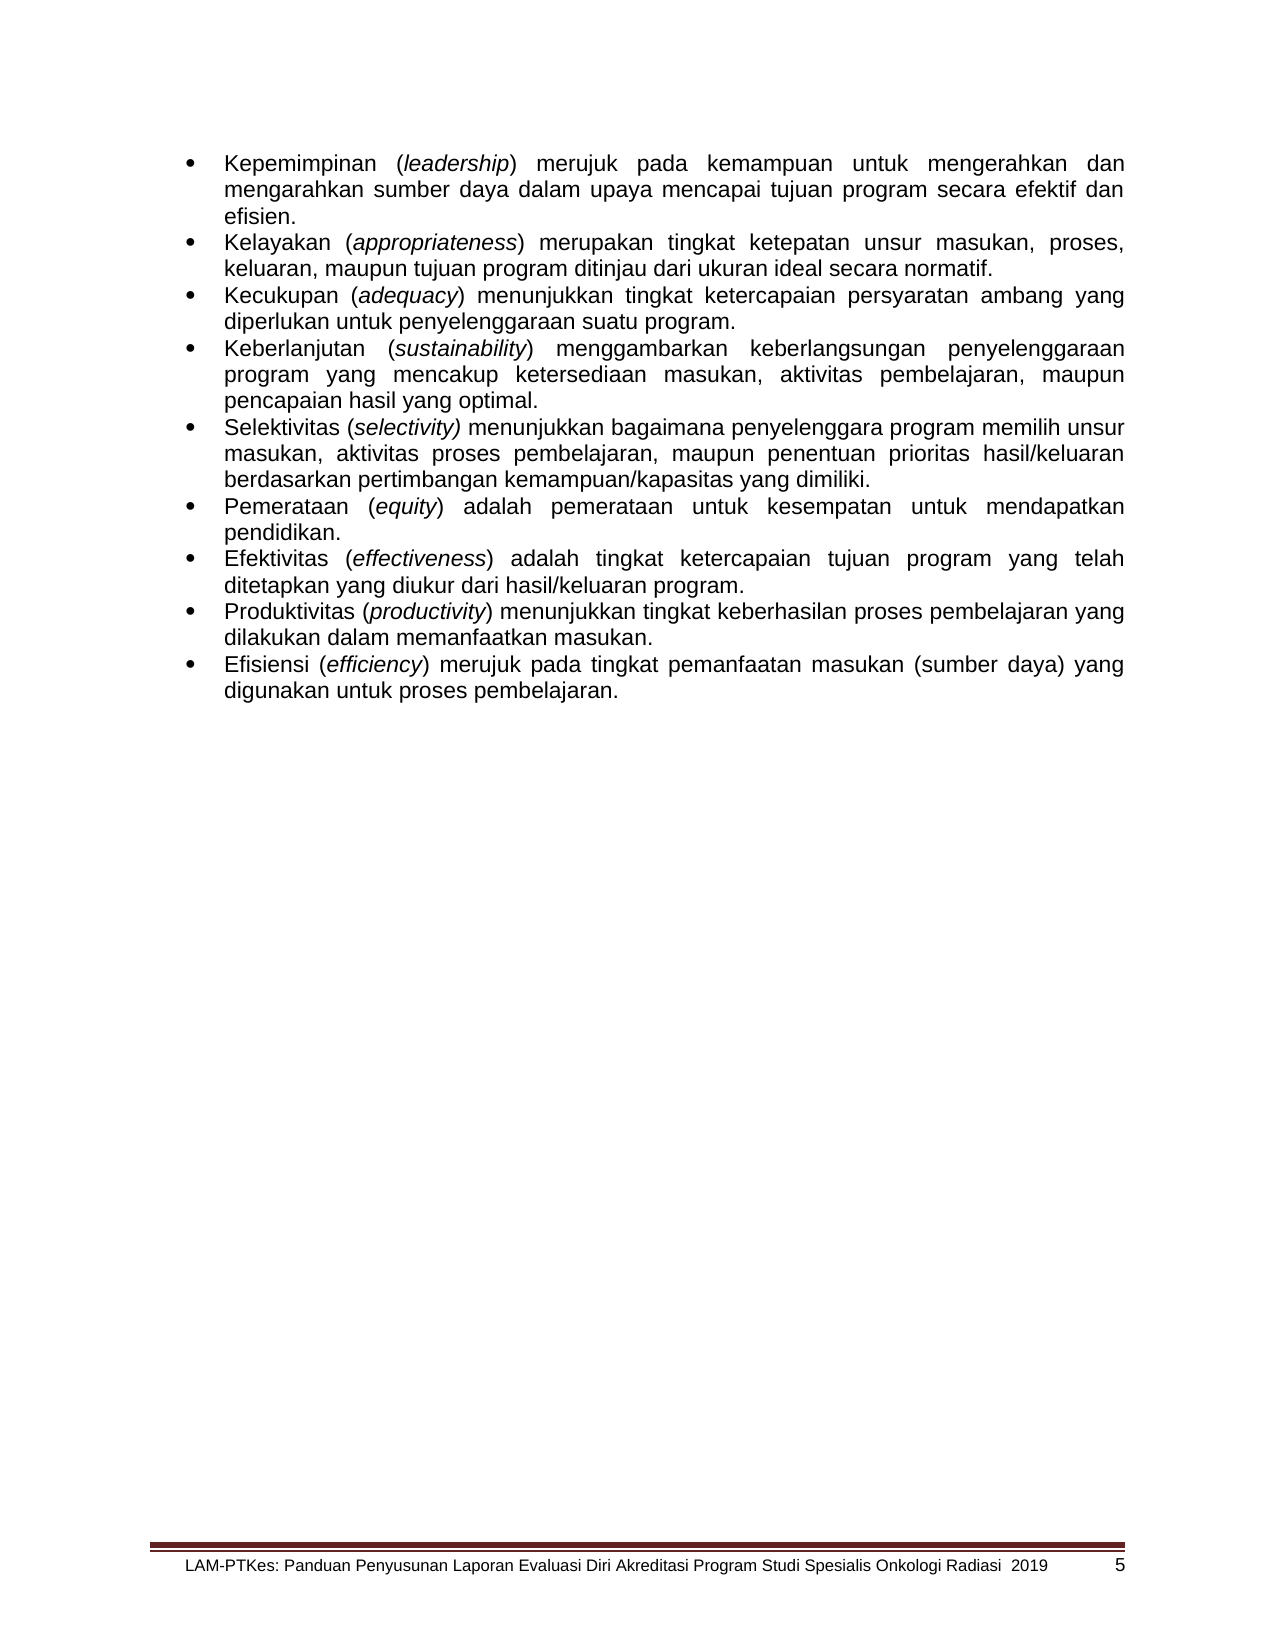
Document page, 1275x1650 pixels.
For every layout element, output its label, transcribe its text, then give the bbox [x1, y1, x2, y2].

list Pemerataan (equity) adalah pemerataan untuk kesempatan untuk mendapatkan pendidikan. [186, 493, 1125, 545]
list Keberlanjutan (sustainability) menggambarkan keberlangsungan penyelenggaraan program yang mencakup ketersediaan masukan, aktivitas pembelajaran, maupun pencapaian hasil yang optimal. [186, 334, 1125, 413]
list Kepemimpinan (leadership) merujuk pada kemampuan untuk mengerahkan dan mengarahkan sumber daya dalam upaya mencapai tujuan program secara efektif dan efisien. [186, 150, 1125, 229]
list Kecukupan (adequacy) menunjukkan tingkat ketercapaian persyaratan ambang yang diperlukan untuk penyelenggaraan suatu program. [186, 282, 1125, 334]
list Produktivitas (productivity) menunjukkan tingkat keberhasilan proses pembelajaran yang dilakukan dalam memanfaatkan masukan. [186, 598, 1125, 651]
list Kelayakan (appropriateness) merupakan tingkat ketepatan unsur masukan, proses, keluaran, maupun tujuan program ditinjau dari ukuran ideal secara normatif. [186, 229, 1125, 282]
list Efektivitas (effectiveness) adalah tingkat ketercapaian tujuan program yang telah ditetapkan yang diukur dari hasil/keluaran program. [186, 545, 1125, 598]
list Efisiensi (efficiency) merujuk pada tingkat pemanfaatan masukan (sumber daya) yang digunakan untuk proses pembelajaran. [186, 651, 1125, 703]
list Selektivitas (selectivity) menunjukkan bagaimana penyelenggara program memilih unsur masukan, aktivitas proses pembelajaran, maupun penentuan prioritas hasil/keluaran berdasarkan pertimbangan kemampuan/kapasitas yang dimiliki. [186, 413, 1125, 493]
